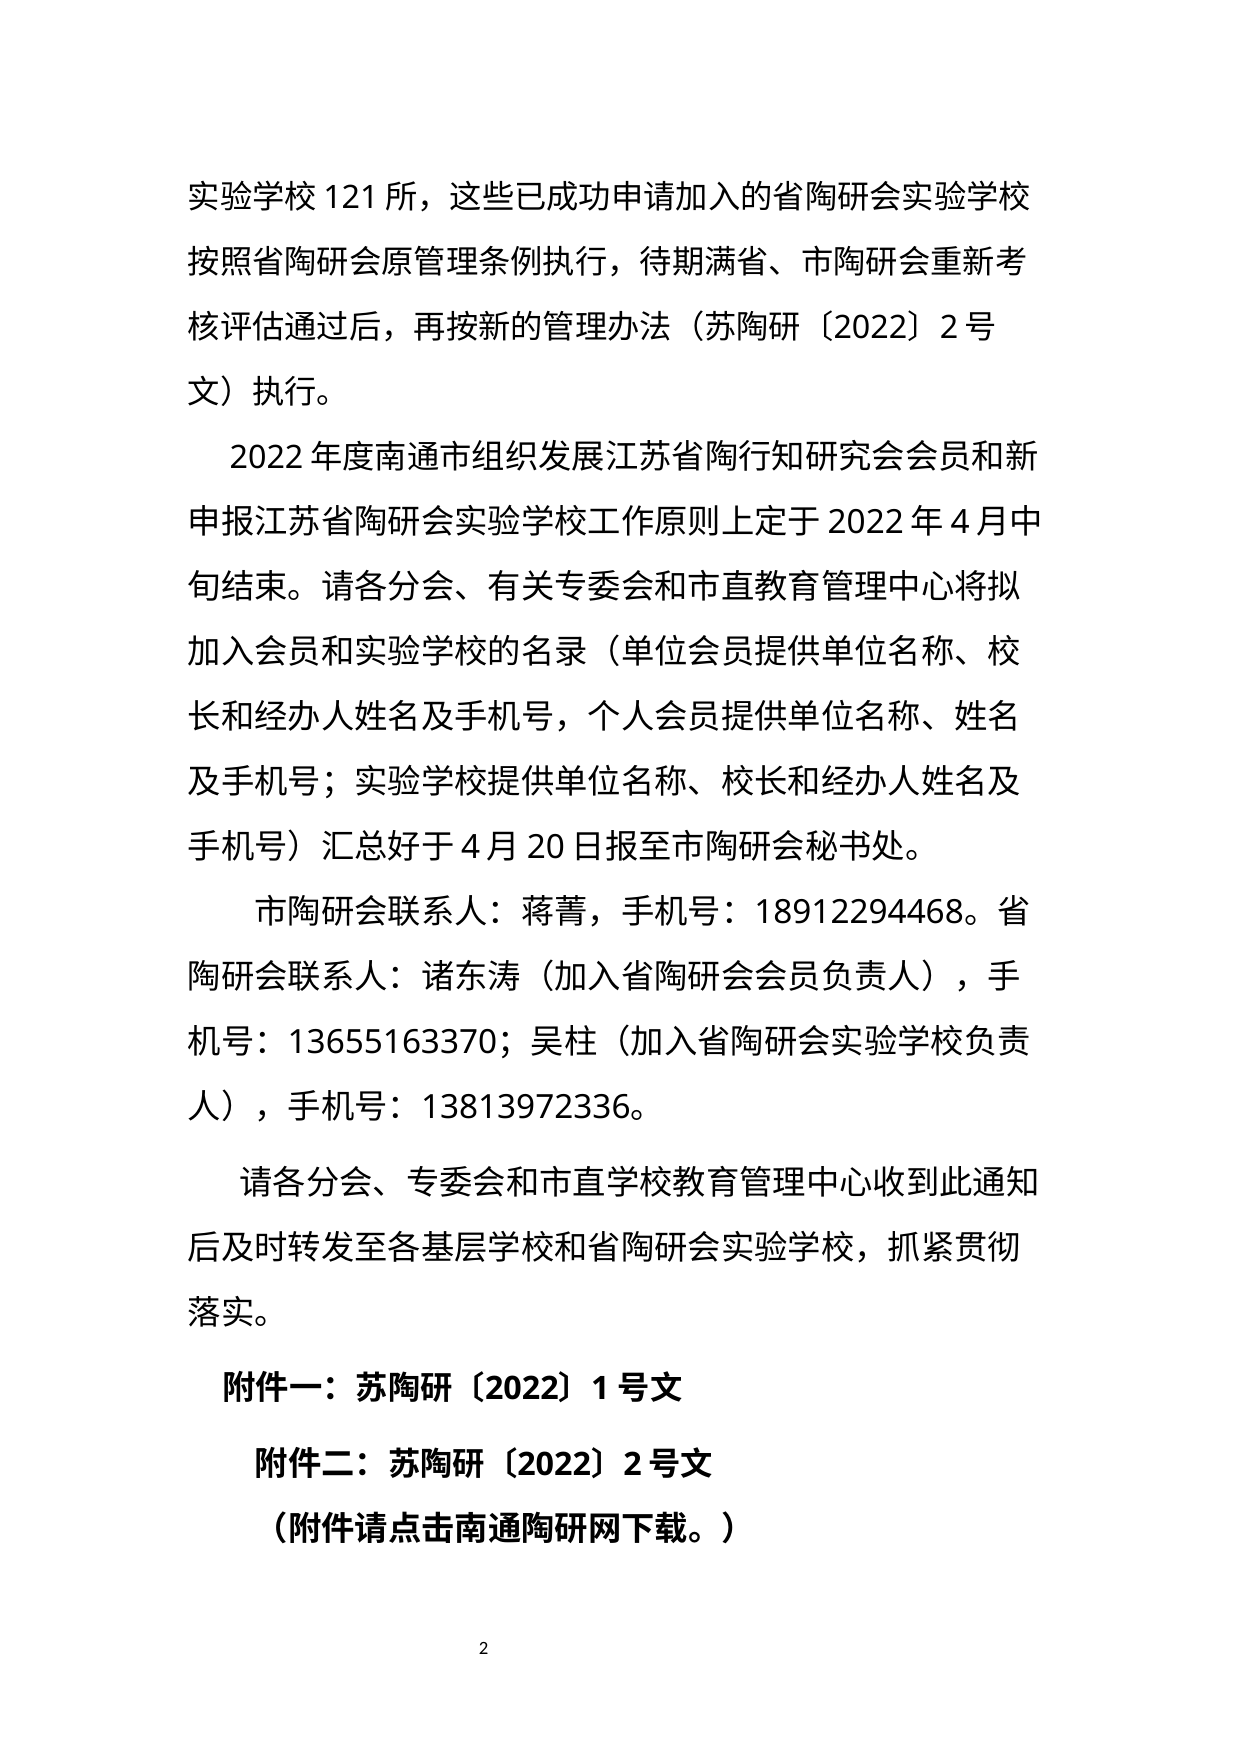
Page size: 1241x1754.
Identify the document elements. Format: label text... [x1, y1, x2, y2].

text 附件一：苏陶研〔2022〕1 号文 [187, 1353, 1053, 1418]
text 请各分会、专委会和市直学校教育管理中心收到此通知后及时转发至各基层学校和省陶研会实验学校，抓紧贯彻落实。 [187, 1147, 1053, 1342]
text （附件请点击南通陶研网下载。） [187, 1493, 1053, 1558]
text 市陶研会联系人：蒋菁，手机号：18912294468。省陶研会联系人：诸东涛（加入省陶研会会员负责人），手机号：13655163370；吴柱（加入省陶研会实验学校负责人），手机号：13813972336。 [187, 877, 1053, 1137]
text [187, 162, 1053, 422]
text 2022年度南通市组织发展江苏省陶行知研究会会员和新申报江苏省陶研会实验学校工作原则上定于2022年4月中旬结束。请各分会、有关专委会和市直教育管理中心将拟加入会员和实验学校的名录（单位会员提供单位名称、校长和经办人姓名及手机号，个人会员提供单位名称、姓名及手机号；实验学校提供单位名称、校长和经办人姓名及手机号）汇总好于4月20日报至市陶研会秘书处。 [187, 422, 1053, 877]
text 附件二：苏陶研〔2022〕2号文 [187, 1428, 1053, 1493]
